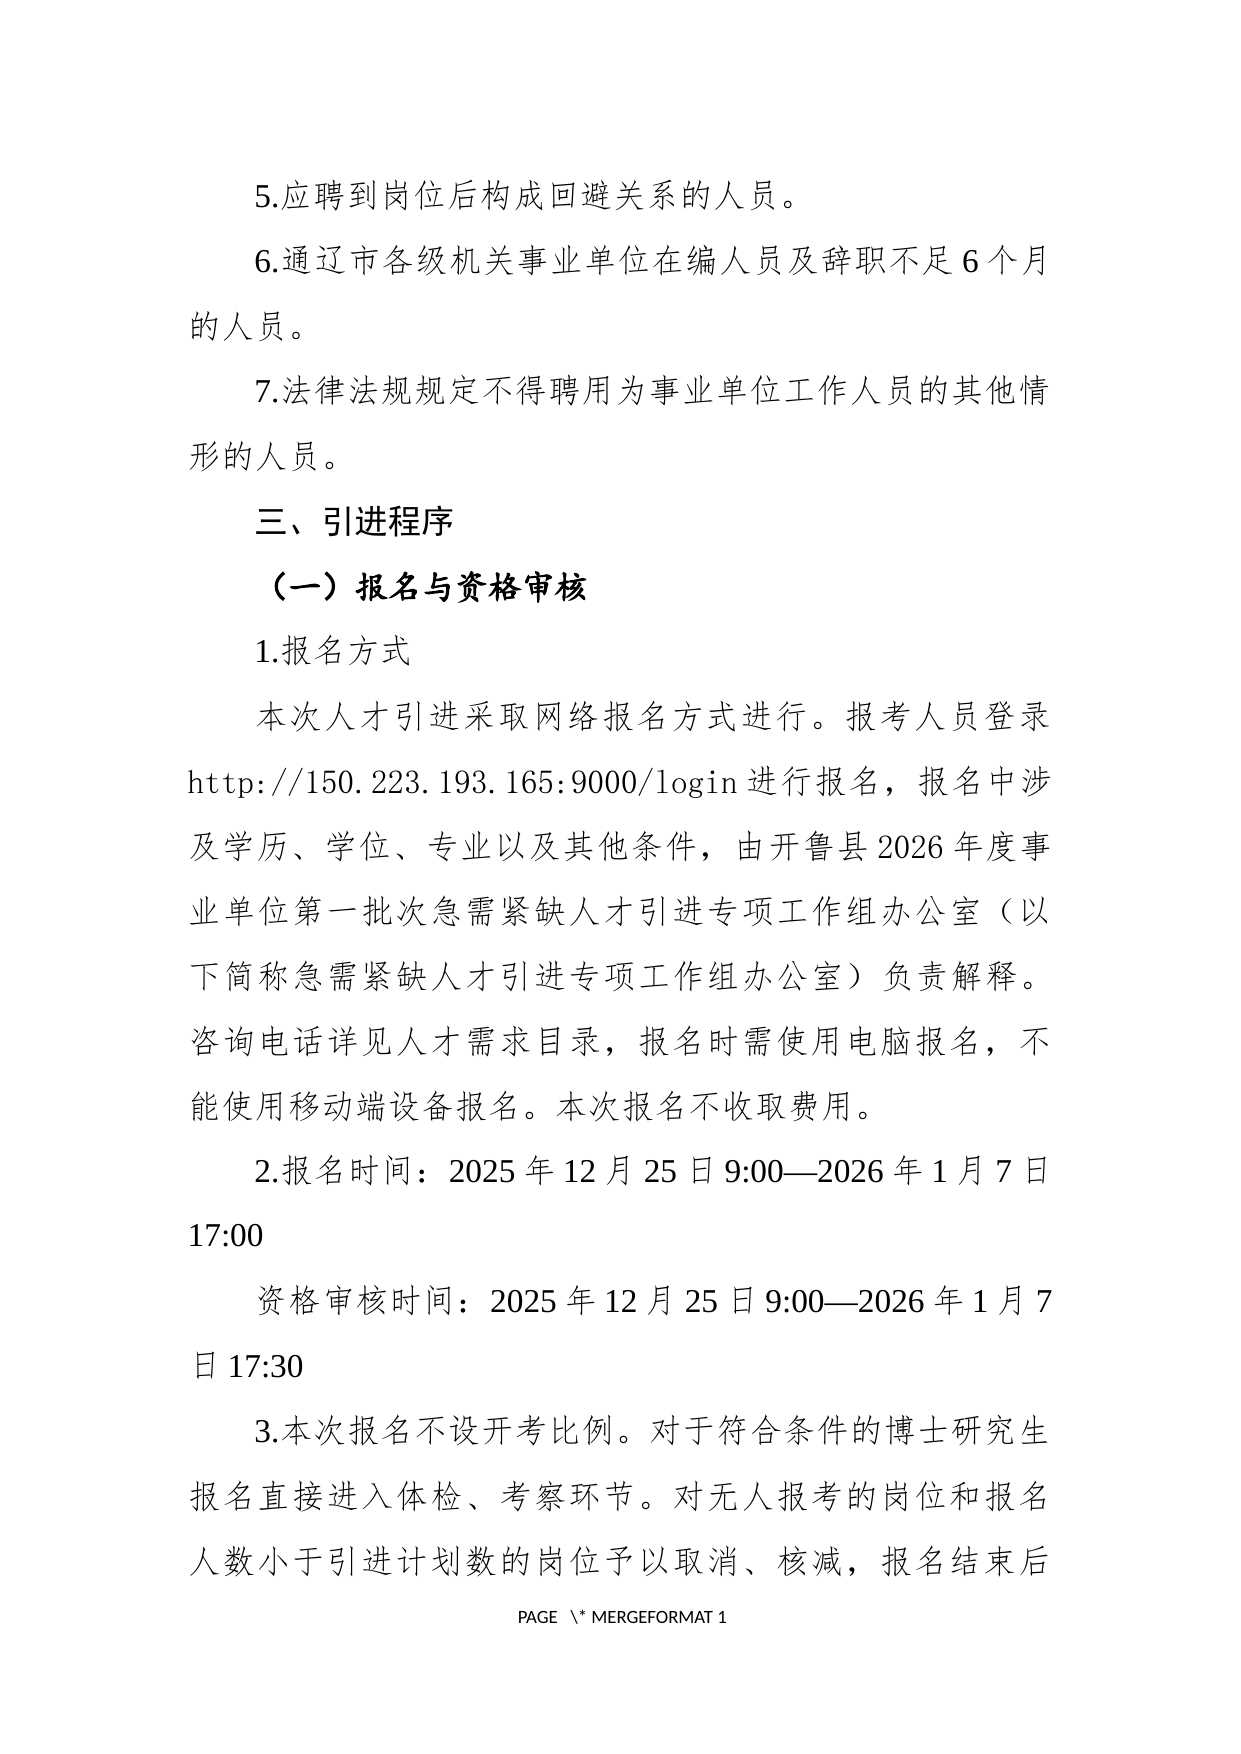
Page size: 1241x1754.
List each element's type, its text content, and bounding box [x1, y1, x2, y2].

text 1.报名方式 [187, 617, 1053, 682]
text 2.报名时间：2025年12月25日9:00—2026年1月7日17:00 [187, 1137, 1053, 1267]
text 三、引进程序 [187, 487, 1053, 552]
text 资格审核时间：2025年12月25日9:00—2026年1月7日17:30 [187, 1267, 1053, 1397]
text 7.法律法规规定不得聘用为事业单位工作人员的其他情形的人员。 [187, 357, 1053, 487]
text 5.应聘到岗位后构成回避关系的人员。 [187, 162, 1053, 227]
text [187, 1397, 1053, 1592]
text 6.通辽市各级机关事业单位在编人员及辞职不足6个月的人员。 [187, 227, 1053, 357]
text 本次人才引进采取网络报名方式进行。报考人员登录http://150.223.193.165:9000/login进行报名，报名中涉及学历、学位、专业以及其他条件，由开鲁县2026年度事业单位第一批次急需紧缺人才引进专项工作组办公室（以下简称急需紧缺人才引进专项工作组办公室）负责解释。咨询电话详见人才需求目录，报名时需使用电脑报名，不能使用移动端设备报名。本次报名不收取费用。 [187, 682, 1053, 1137]
list （一）报名与资格审核 [187, 552, 1053, 617]
